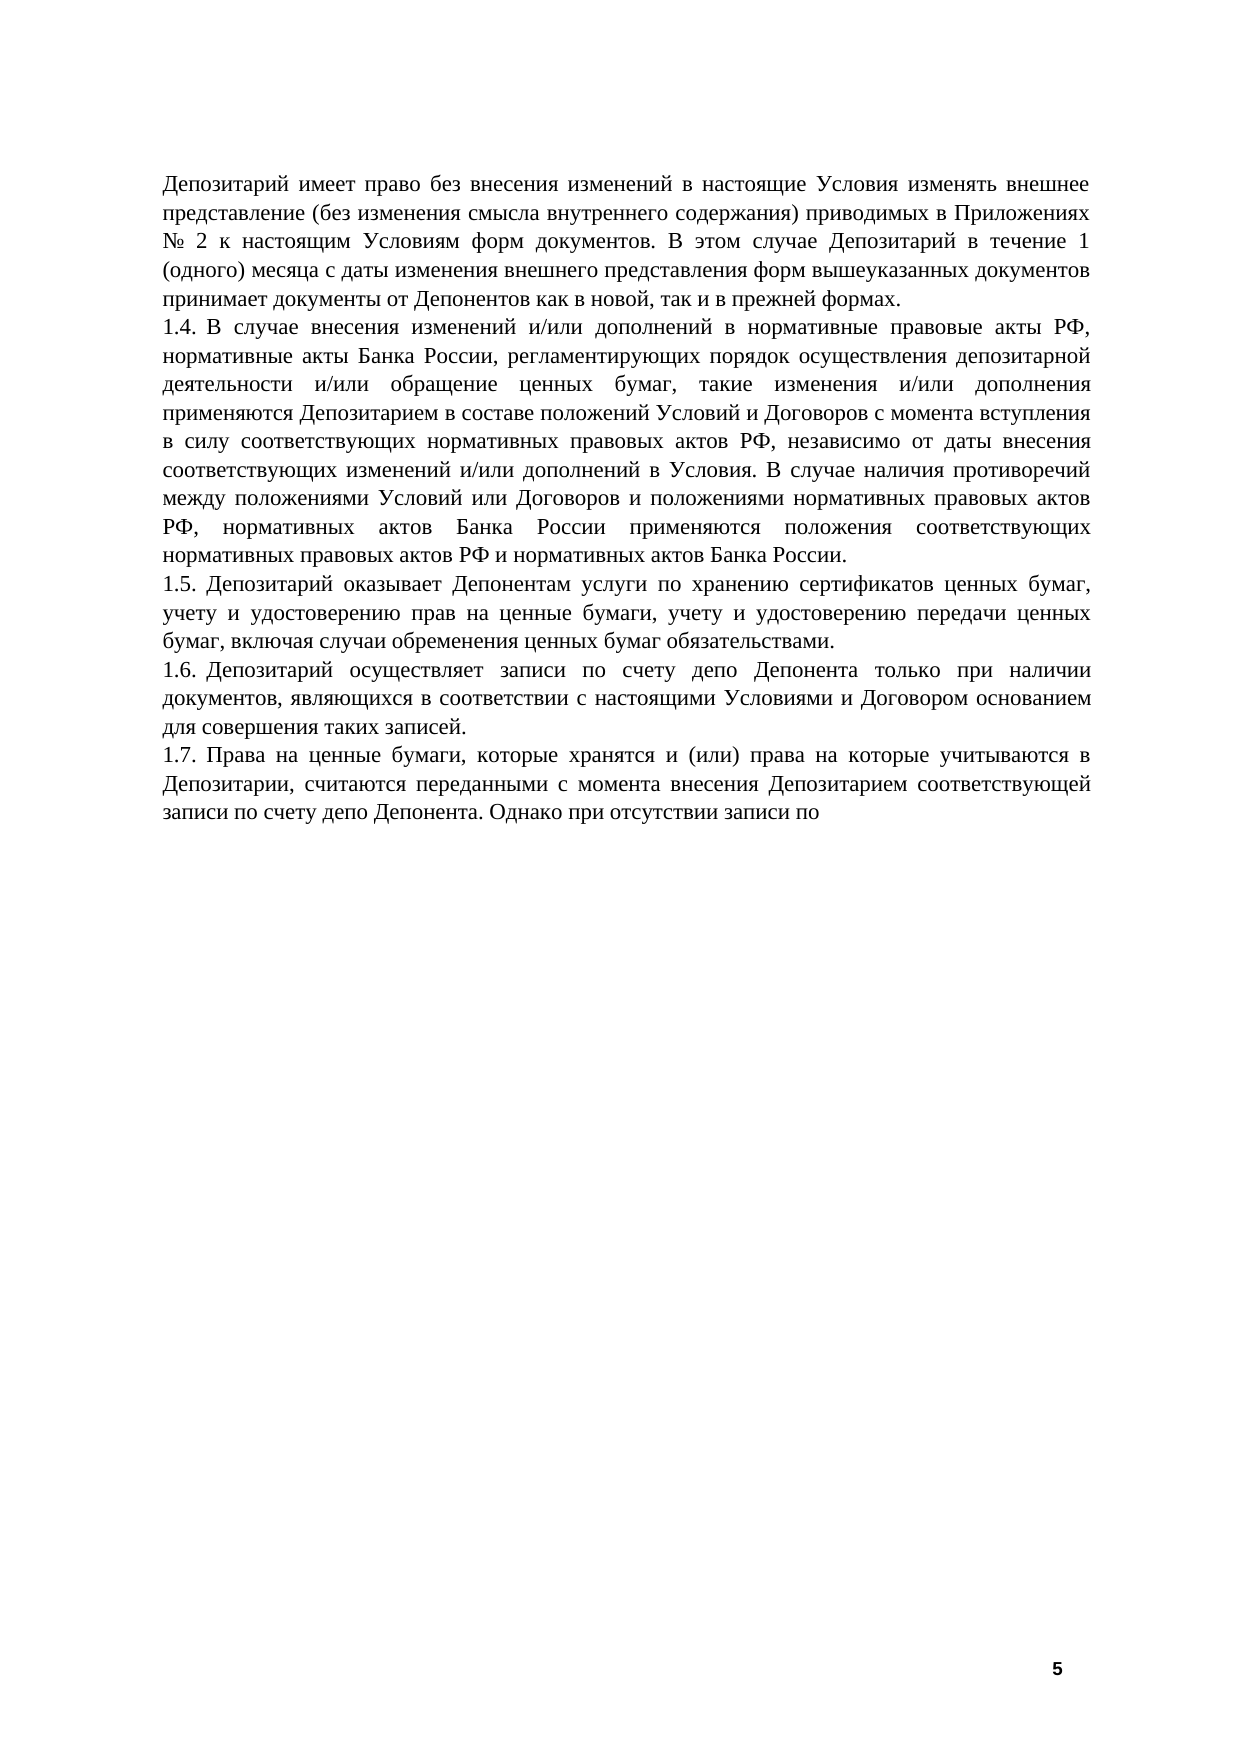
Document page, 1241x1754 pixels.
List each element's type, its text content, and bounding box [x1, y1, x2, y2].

text Депозитарий имеет право без внесения изменений в настоящие Условия изменять внешнее представление (без изменения смысла внутреннего содержания) приводимых в Приложениях № 2 к настоящим Условиям форм документов. В этом случае Депозитарий в течение 1 (одного) месяца с даты изменения внешнего представления форм вышеуказанных документов принимает документы от Депонентов как в новой, так и в прежней формах. [162, 169, 1092, 312]
list Права на ценные бумаги, которые хранятся и (или) права на которые учитываются в Депозитарии, считаются переданными с момента внесения Депозитарием соответствующей записи по счету депо Депонента. Однако при отсутствии записи по [162, 740, 1092, 825]
list Депозитарий оказывает Депонентам услуги по хранению сертификатов ценных бумаг, учету и удостоверению прав на ценные бумаги, учету и удостоверению передачи ценных бумаг, включая случаи обременения ценных бумаг обязательствами. [162, 568, 1092, 654]
list Депозитарий осуществляет записи по счету депо Депонента только при наличии документов, являющихся в соответствии с настоящими Условиями и Договором основанием для совершения таких записей. [162, 654, 1093, 740]
list В случае внесения изменений и/или дополнений в нормативные правовые акты РФ, нормативные акты Банка России, регламентирующих порядок осуществления депозитарной деятельности и/или обращение ценных бумаг, такие изменения и/или дополнения применяются Депозитарием в составе положений Условий и Договоров с момента вступления в силу соответствующих нормативных правовых актов РФ, независимо от даты внесения соответствующих изменений и/или дополнений в Условия. В случае наличия противоречий между положениями Условий или Договоров и положениями нормативных правовых актов РФ, нормативных актов Банка России применяются положения соответствующих нормативных правовых актов РФ и нормативных актов Банка России. [162, 312, 1092, 568]
